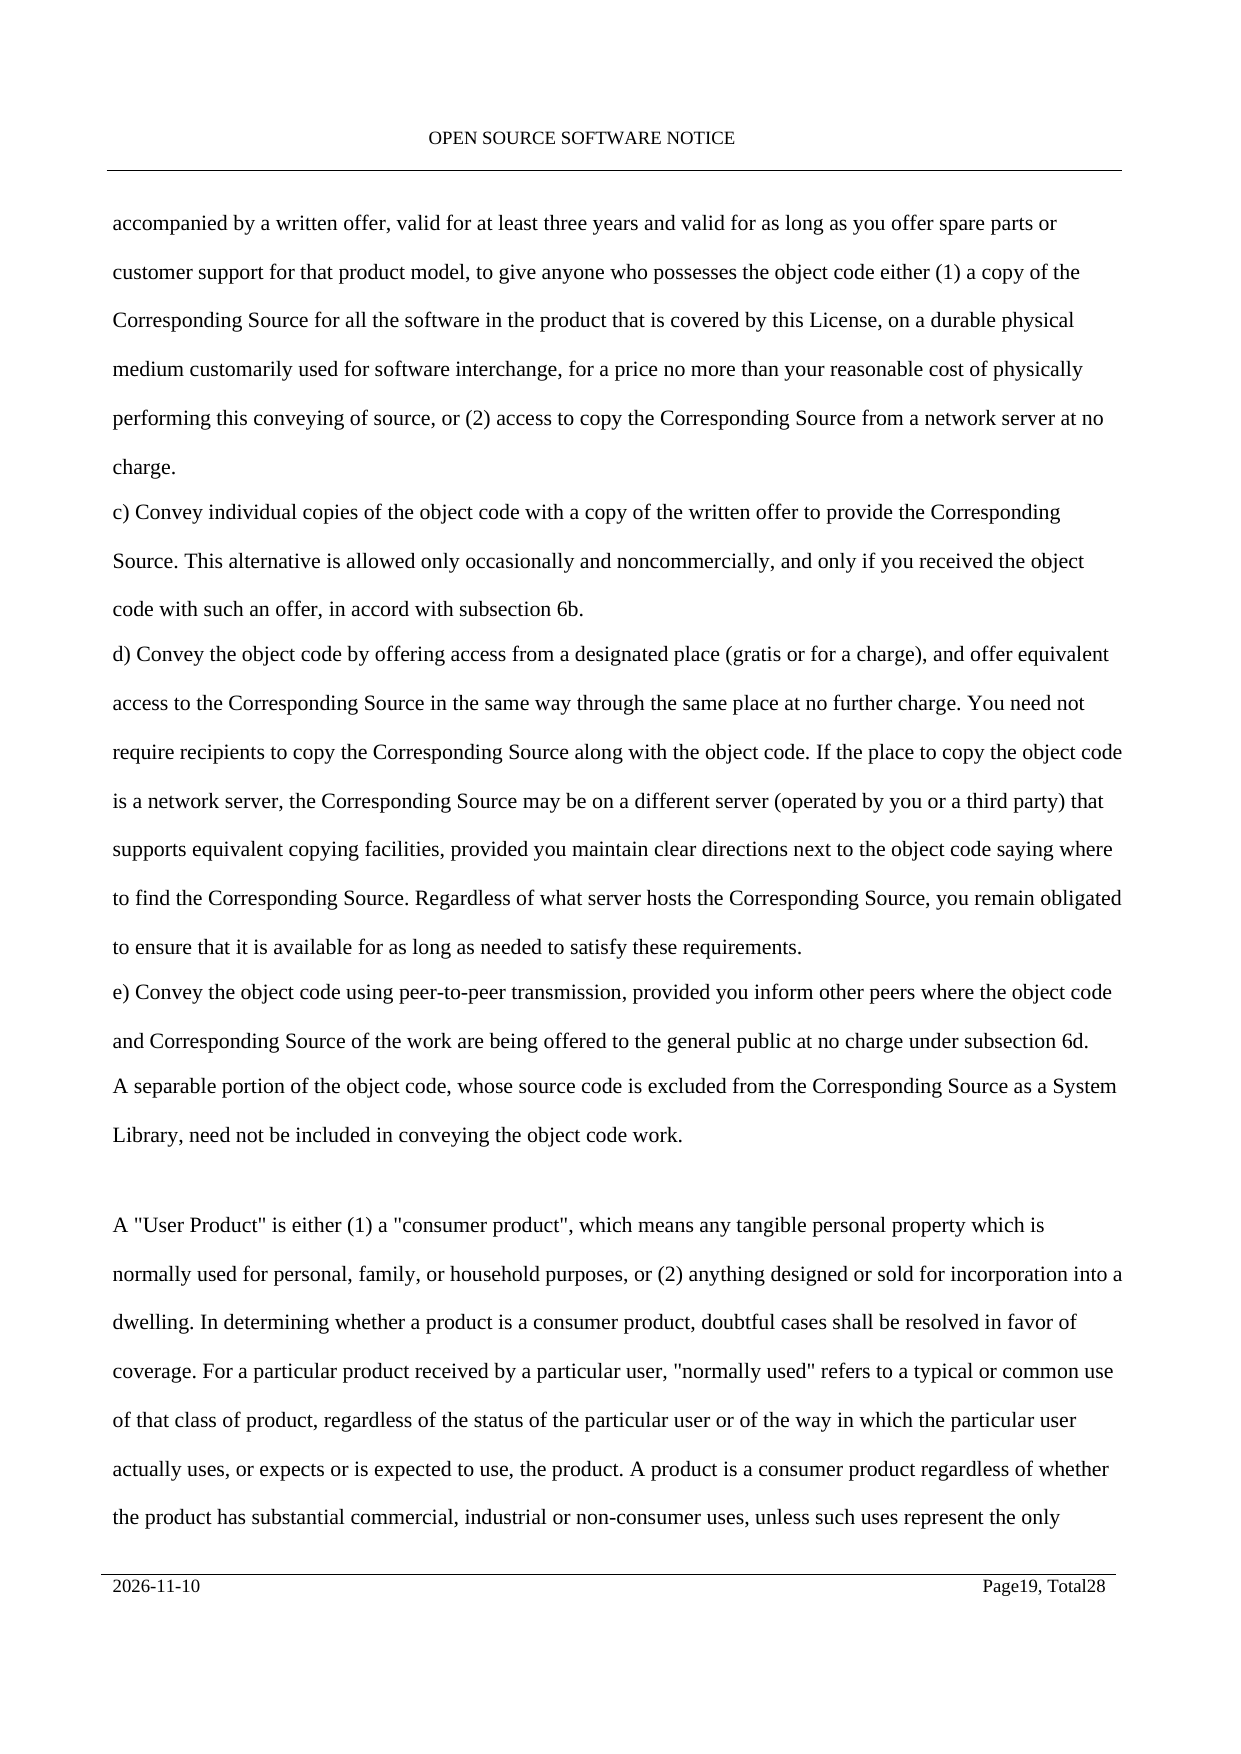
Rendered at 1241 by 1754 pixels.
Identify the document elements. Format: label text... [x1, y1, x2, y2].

text e) Convey the object code using peer-to-peer transmission, provided you inform other peers where the object code and Corresponding Source of the work are being offered to the general public at no charge under subsection 6d. [112, 975, 1128, 1057]
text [112, 1208, 1128, 1533]
text c) Convey individual copies of the object code with a copy of the written offer to provide the Corresponding Source. This alternative is allowed only occasionally and noncommercially, and only if you received the object code with such an offer, in accord with subsection 6b. [112, 495, 1128, 625]
text d) Convey the object code by offering access from a designated place (gratis or for a charge), and offer equivalent access to the Corresponding Source in the same way through the same place at no further charge. You need not require recipients to copy the Corresponding Source along with the object code. If the place to copy the object code is a network server, the Corresponding Source may be on a different server (operated by you or a third party) that supports equivalent copying facilities, provided you maintain clear directions next to the object code saying where to find the Corresponding Source. Regardless of what server hosts the Corresponding Source, you remain obligated to ensure that it is available for as long as needed to satisfy these requirements. [112, 638, 1128, 963]
text A separable portion of the object code, whose source code is excluded from the Corresponding Source as a System Library, need not be included in conveying the object code work. [112, 1069, 1128, 1151]
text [112, 206, 1128, 483]
